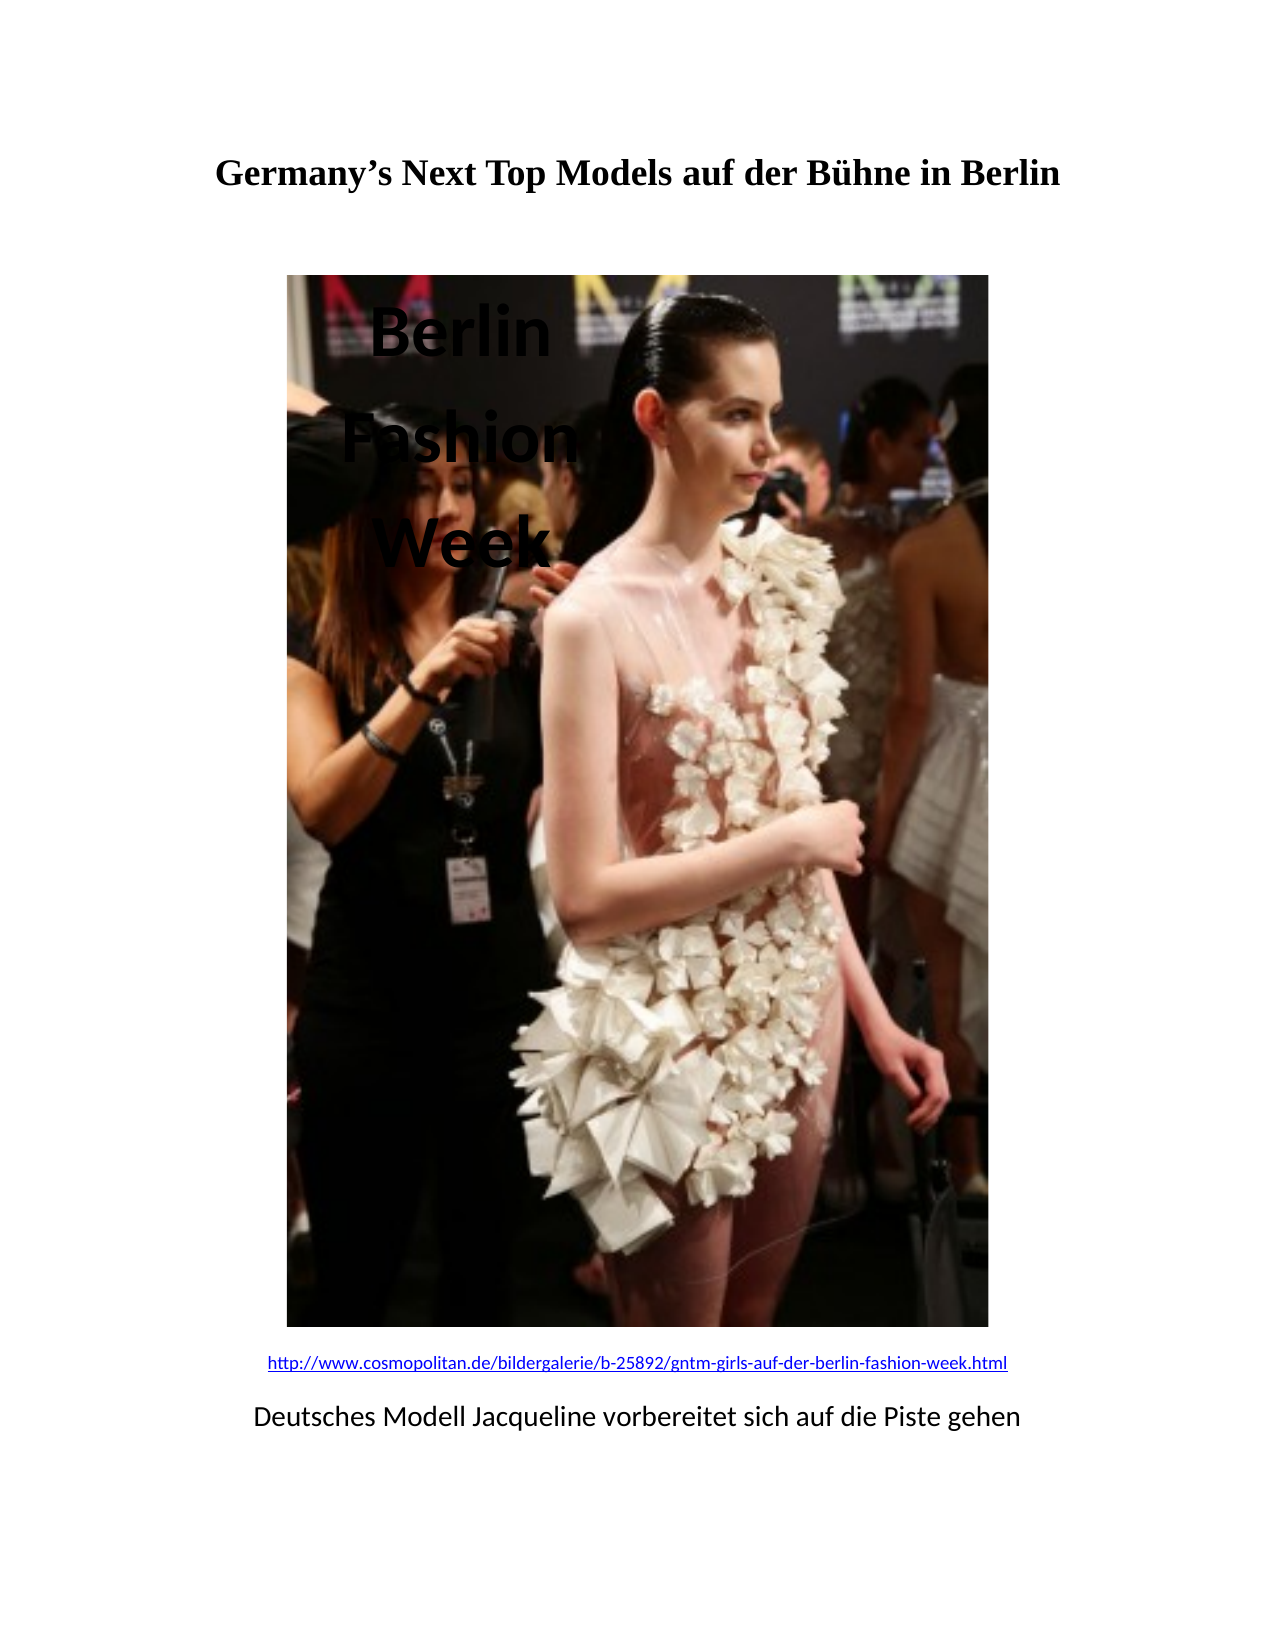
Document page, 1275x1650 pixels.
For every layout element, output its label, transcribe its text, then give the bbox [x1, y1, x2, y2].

text http://www.cosmopolitan.de/bildergalerie/b-25892/gntm-girls-auf-der-berlin-fashion-week.html [150, 1351, 1125, 1374]
text Deutsches Modell Jacqueline vorbereitet sich auf die Piste gehen [150, 1398, 1125, 1434]
picture [286, 275, 989, 1327]
text Germany’s Next Top Models auf der Bühne in Berlin [150, 150, 1125, 193]
